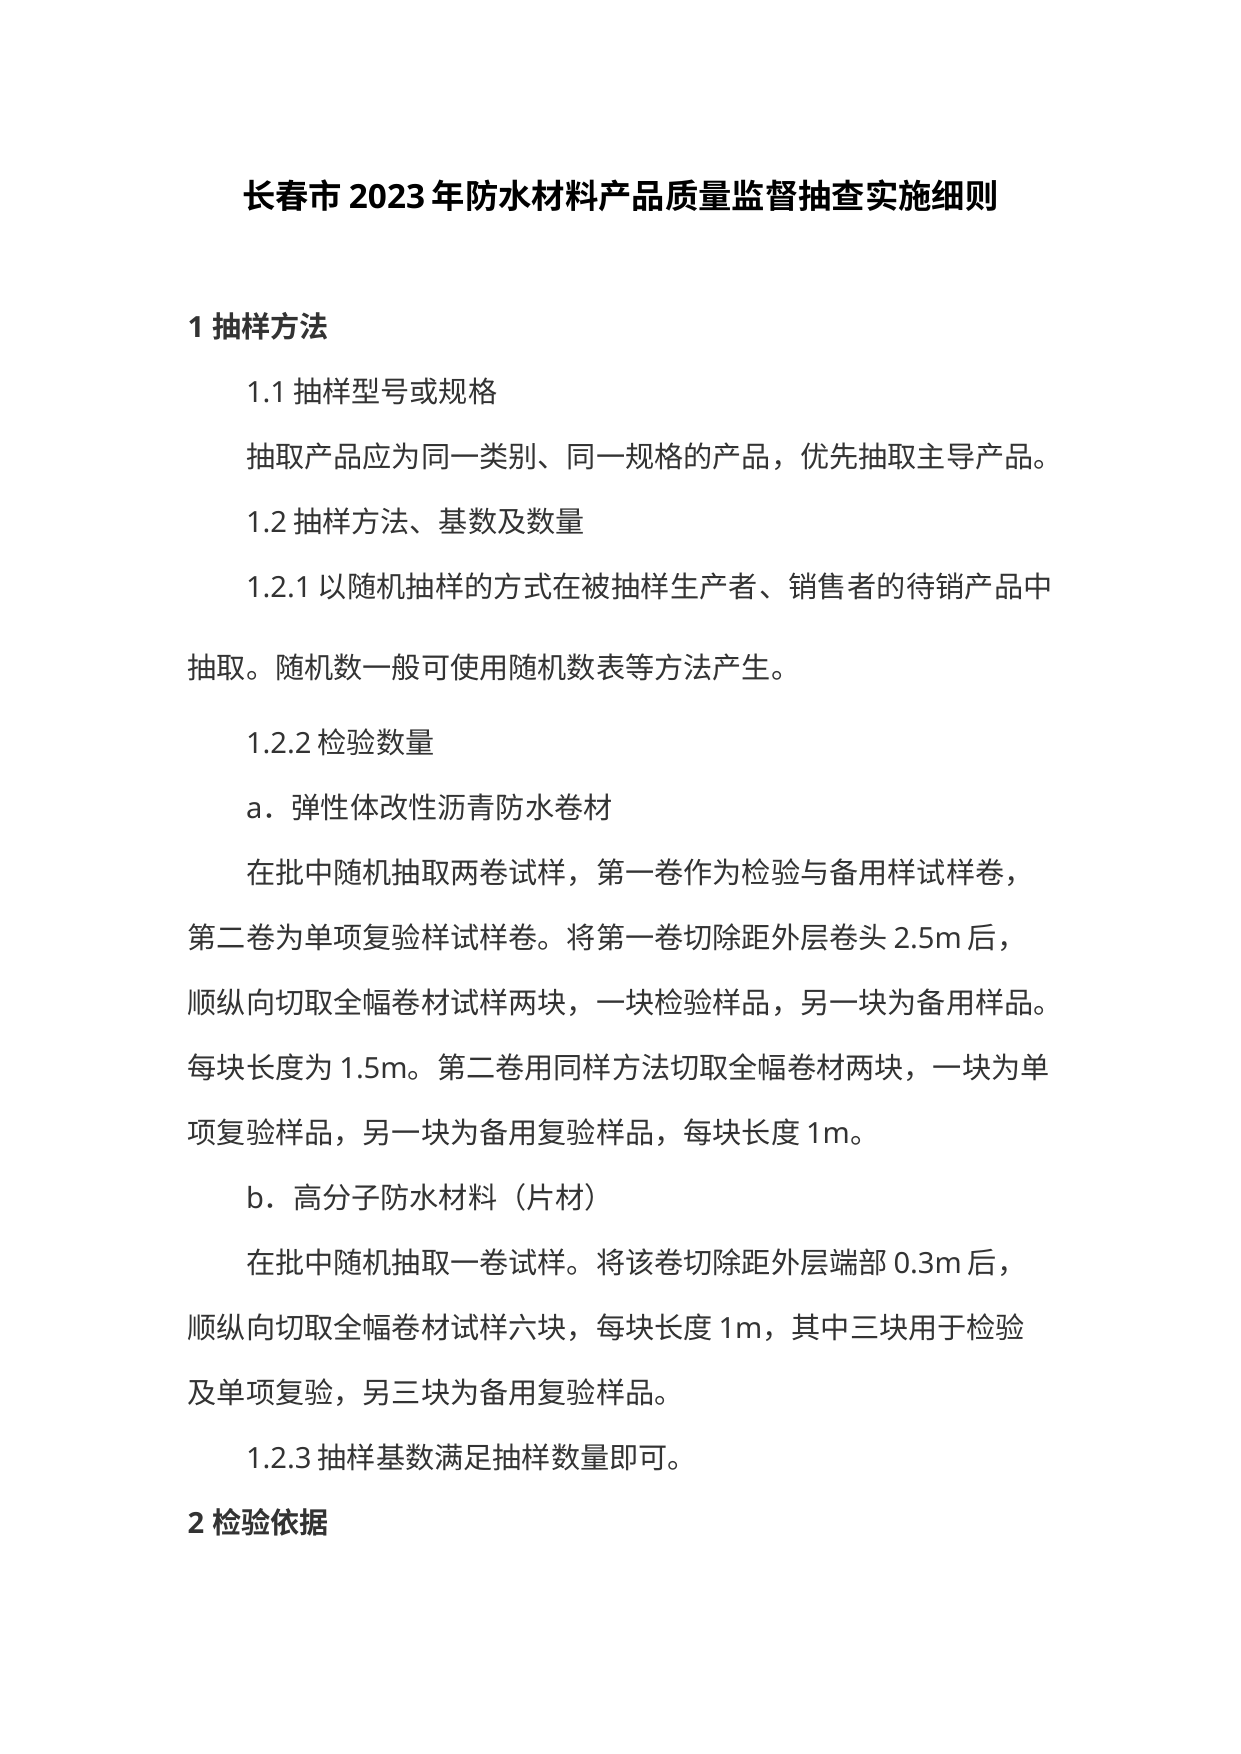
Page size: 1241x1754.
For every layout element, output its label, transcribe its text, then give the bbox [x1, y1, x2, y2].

subtitle 长春市2023年防水材料产品质量监督抽查实施细则 [187, 162, 1053, 227]
text 1 抽样方法 [187, 292, 1053, 357]
text 1.2.2检验数量 [187, 709, 1053, 774]
text 1.2.1以随机抽样的方式在被抽样生产者、销售者的待销产品中抽取。随机数一般可使用随机数表等方法产生。 [187, 552, 1053, 698]
text a．弹性体改性沥青防水卷材 [187, 774, 1053, 839]
text 抽取产品应为同一类别、同一规格的产品，优先抽取主导产品。 [187, 422, 1053, 487]
text 1.2.3抽样基数满足抽样数量即可。 [187, 1424, 1053, 1489]
text 1.2抽样方法、基数及数量 [187, 487, 1053, 552]
text 2 检验依据 [187, 1489, 1053, 1554]
text 1.1抽样型号或规格 [187, 357, 1053, 422]
text b．高分子防水材料（片材） [187, 1164, 1053, 1229]
text 在批中随机抽取一卷试样。将该卷切除距外层端部0.3m后，顺纵向切取全幅卷材试样六块，每块长度1m，其中三块用于检验及单项复验，另三块为备用复验样品。 [187, 1229, 1053, 1424]
text 在批中随机抽取两卷试样，第一卷作为检验与备用样试样卷，第二卷为单项复验样试样卷。将第一卷切除距外层卷头2.5m后，顺纵向切取全幅卷材试样两块，一块检验样品，另一块为备用样品。每块长度为1.5m。第二卷用同样方法切取全幅卷材两块，一块为单项复验样品，另一块为备用复验样品，每块长度1m。 [187, 839, 1053, 1164]
